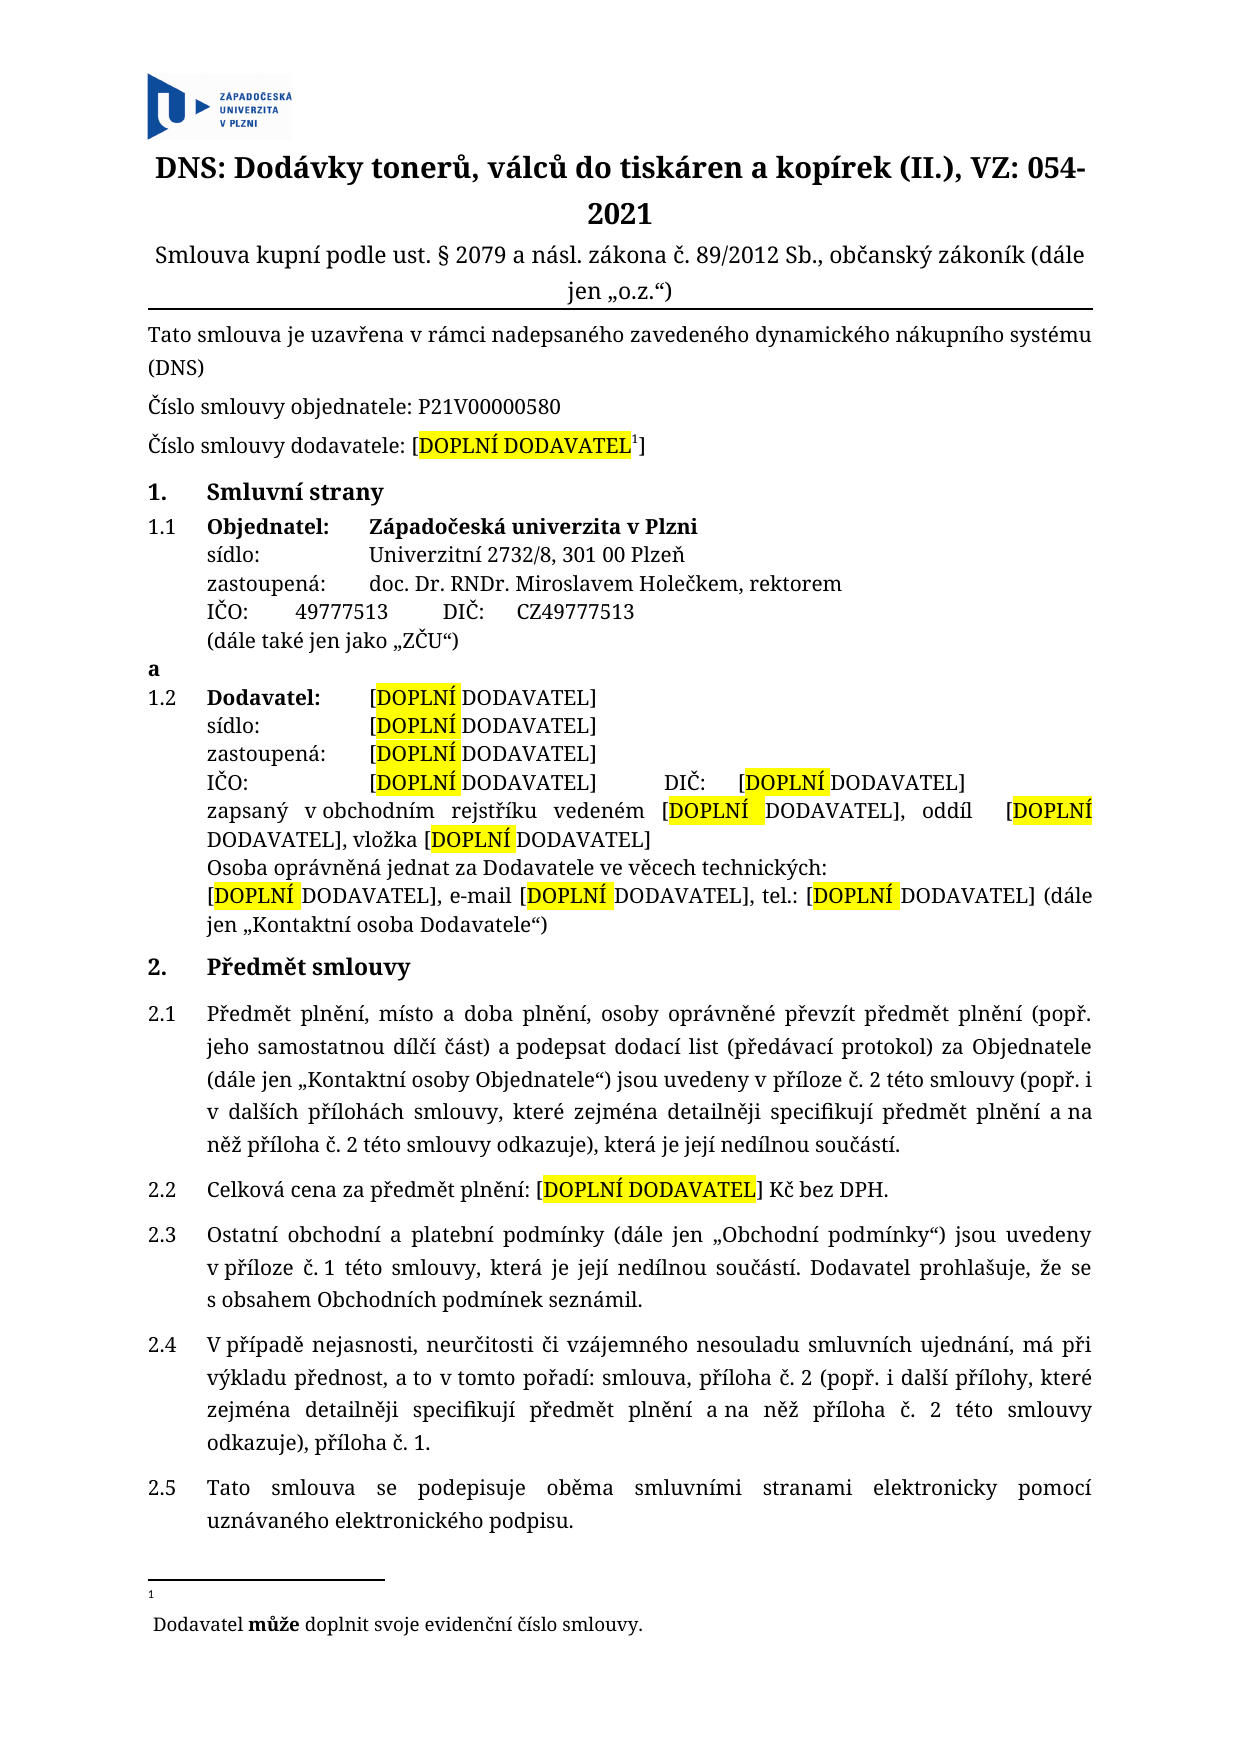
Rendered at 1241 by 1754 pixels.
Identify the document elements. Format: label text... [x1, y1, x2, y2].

text a [148, 654, 1093, 683]
text sídlo: [DOPLNÍ DODAVATEL] [461, 711, 1093, 739]
text zapsaný v obchodním rejstříku vedeném [DOPLNÍ DODAVATEL], oddíl [DOPLNÍ DODAVATEL], vložka [DOPLNÍ DODAVATEL] [207, 796, 1093, 853]
list Předmět smlouvy [148, 951, 1093, 982]
list Celková cena za předmět plnění: [DOPLNÍ DODAVATEL] Kč bez DPH. [756, 1175, 1093, 1203]
text Osoba oprávněná jednat za Dodavatele ve věcech technických: [207, 853, 1093, 882]
text Číslo smlouvy dodavatele: [DOPLNÍ DODAVATEL] [148, 431, 419, 459]
text sídlo: Univerzitní 2732/8, 301 00 Plzeň [207, 540, 1093, 569]
text Číslo smlouvy dodavatele: [DOPLNÍ DODAVATEL] [631, 431, 1093, 459]
text IČO: [DOPLNÍ DODAVATEL] DIČ: [DOPLNÍ DODAVATEL] [207, 768, 376, 796]
text Tato smlouva je uzavřena v rámci nadepsaného zavedeného dynamického nákupního systému (DNS) [148, 321, 1093, 382]
list Dodavatel: [DOPLNÍ DODAVATEL] [148, 683, 376, 711]
list Předmět plnění, místo a doba plnění, osoby oprávněné převzít předmět plnění (popř. jeho samostatnou dílčí část) a podepsat dodací list (předávací protokol) za Objednatele (dále jen „Kontaktní osoby Objednatele“) jsou uvedeny v příloze č. 2 této smlouvy (popř. i v dalších přílohách smlouvy, které zejména detailněji specifikují předmět plnění a na něž příloha č. 2 této smlouvy odkazuje), která je její nedílnou součástí. [148, 999, 1093, 1158]
text zastoupená: [DOPLNÍ DODAVATEL] [207, 739, 1093, 768]
text Číslo smlouvy objednatele: P21V00000580 [148, 392, 1093, 421]
text Smlouva kupní podle ust. § 2079 a násl. zákona č. 89/2012 Sb., občanský zákoník (dále jen „o.z.“) [148, 239, 1093, 308]
list Celková cena za předmět plnění: [DOPLNÍ DODAVATEL] Kč bez DPH. [148, 1175, 543, 1203]
text zastoupená: doc. Dr. RNDr. Miroslavem Holečkem, rektorem [207, 569, 1093, 597]
text IČO: [DOPLNÍ DODAVATEL] DIČ: [DOPLNÍ DODAVATEL] [830, 768, 1093, 796]
text DNS: Dodávky tonerů, válců do tiskáren a kopírek (II.), VZ: 054-2021 [148, 148, 1093, 233]
picture [147, 73, 292, 140]
list Ostatní obchodní a platební podmínky (dále jen „Obchodní podmínky“) jsou uvedeny v příloze č. 1 této smlouvy, která je její nedílnou součástí. Dodavatel prohlašuje, že se s obsahem Obchodních podmínek seznámil. [148, 1220, 1093, 1314]
list V případě nejasnosti, neurčitosti či vzájemného nesouladu smluvních ujednání, má při výkladu přednost, a to v tomto pořadí: smlouva, příloha č. 2 (popř. i další přílohy, které zejména detailněji specifikují předmět plnění a na něž příloha č. 2 této smlouvy odkazuje), příloha č. 1. [148, 1330, 1093, 1457]
list Smluvní strany [148, 476, 1093, 507]
list Tato smlouva se podepisuje oběma smluvními stranami elektronicky pomocí uznávaného elektronického podpisu. [148, 1473, 1093, 1534]
text IČO: [DOPLNÍ DODAVATEL] DIČ: [DOPLNÍ DODAVATEL] [461, 768, 745, 796]
text IČO: 49777513 DIČ: CZ49777513 [207, 597, 1093, 626]
text [DOPLNÍ DODAVATEL], e-mail [DOPLNÍ DODAVATEL], tel.: [DOPLNÍ DODAVATEL] (dále jen „Kontaktní osoba Dodavatele“) [207, 882, 1093, 938]
list Dodavatel: [DOPLNÍ DODAVATEL] [461, 683, 1093, 711]
list Objednatel: Západočeská univerzita v Plzni [148, 512, 1093, 540]
text sídlo: [DOPLNÍ DODAVATEL] [207, 711, 376, 739]
text (dále také jen jako „ZČU“) [207, 626, 1093, 654]
